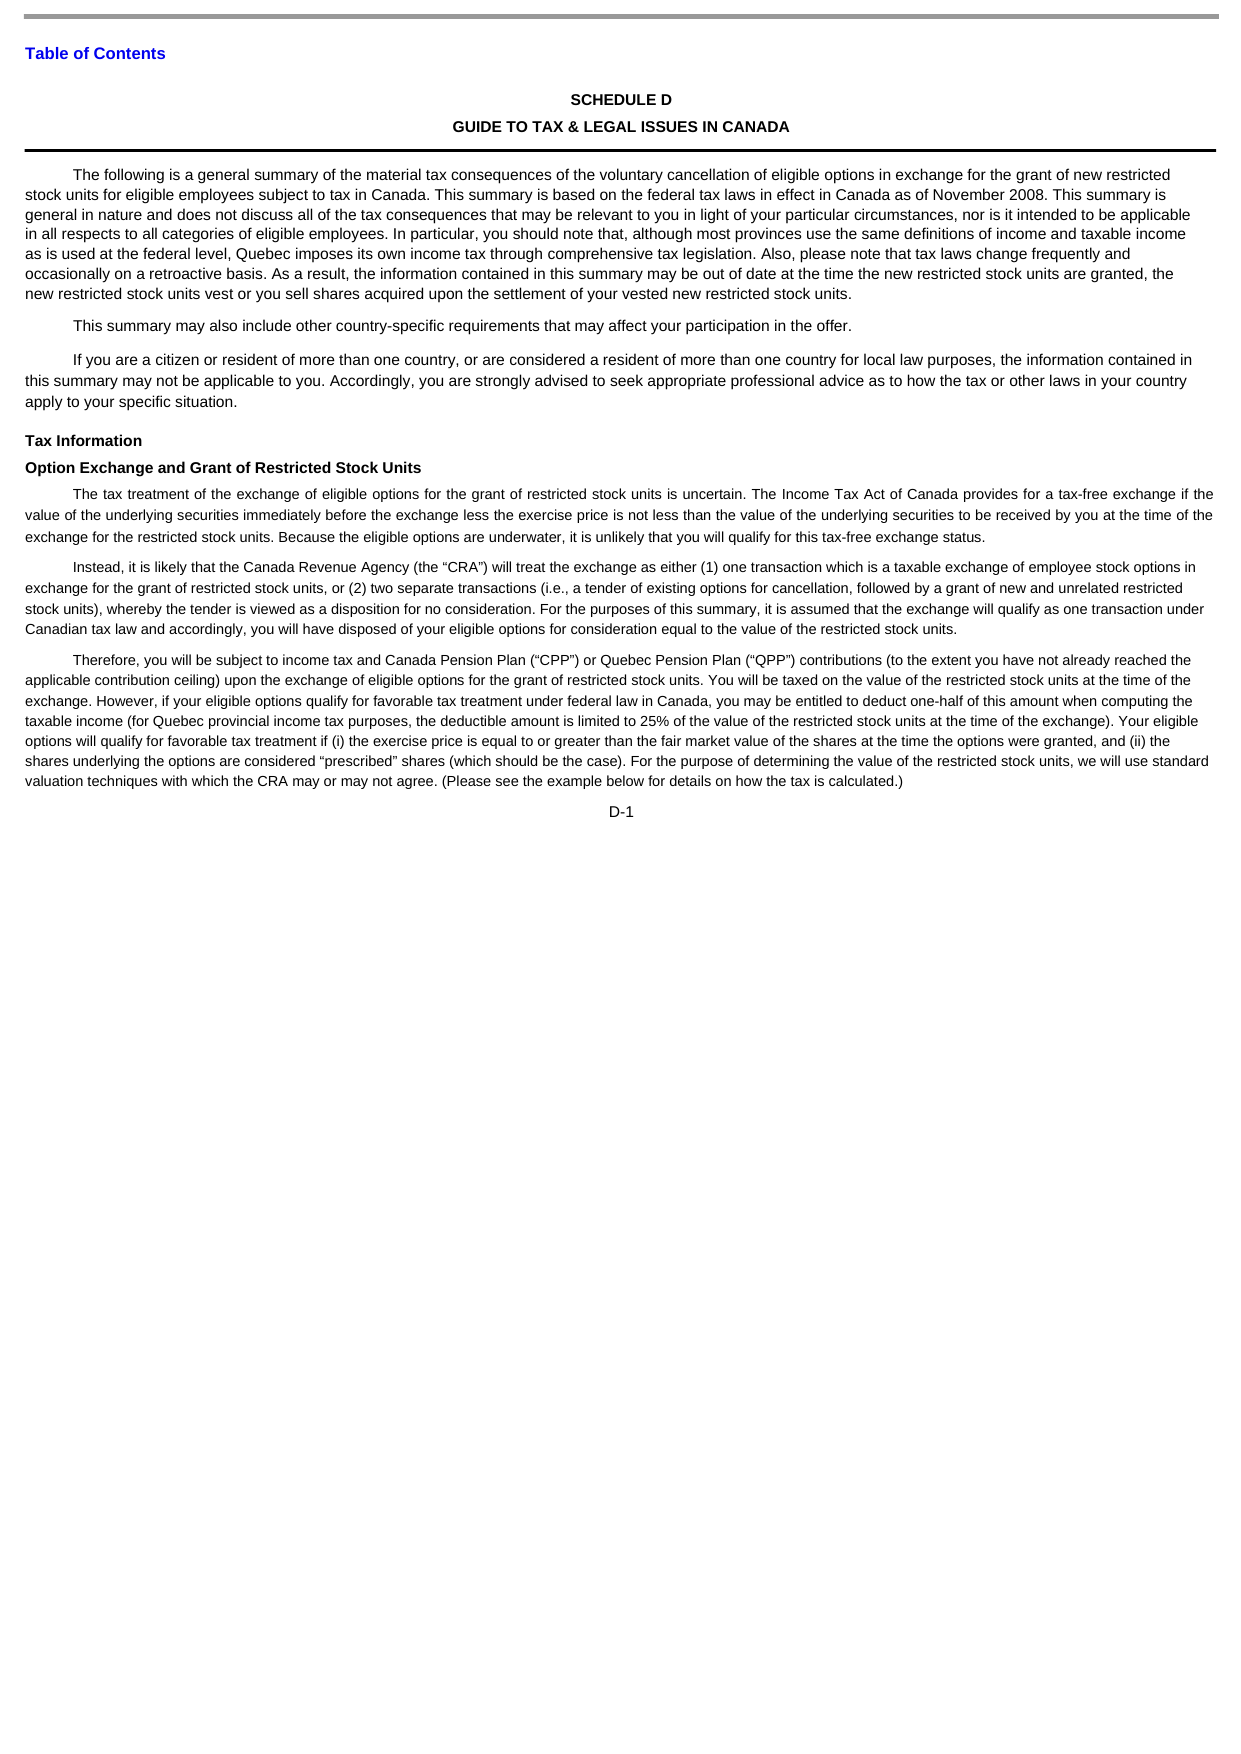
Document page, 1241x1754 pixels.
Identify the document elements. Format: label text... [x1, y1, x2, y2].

text The following is a general summary of the material tax consequences of the voluntary cancellation of eligible options in exchange for the grant of new restricted stock units for eligible employees subject to tax in Canada. This summary is based on the federal tax laws in effect in Canada as of November 2008. This summary is general in nature and does not discuss all of the tax consequences that may be relevant to you in light of your particular circumstances, nor is it intended to be applicable in all respects to all categories of eligible employees. In particular, you should note that, although most provinces use the same definitions of income and taxable income as is used at the federal level, Quebec imposes its own income tax through comprehensive tax legislation. Also, please note that tax laws change frequently and occasionally on a retroactive basis. As a result, the information contained in this summary may be out of date at the time the new restricted stock units are granted, the new restricted stock units vest or you sell shares acquired upon the settlement of your vested new restricted stock units. [25, 166, 1205, 302]
text This summary may also include other country-specific requirements that may affect your participation in the offer. [73, 317, 1217, 335]
text Instead, it is likely that the Canada Revenue Agency (the “CRA”) will treat the exchange as either (1) one transaction which is a taxable exchange of employee stock options in exchange for the grant of restricted stock units, or (2) two separate transactions (i.e., a tender of existing options for cancellation, followed by a grant of new and unrelated restricted stock units), whereby the tender is viewed as a disposition for no consideration. For the purposes of this summary, it is assumed that the exchange will qualify as one transaction under Canadian tax law and accordingly, you will have disposed of your eligible options for consideration equal to the value of the restricted stock units. [25, 559, 1217, 638]
text D-1 [25, 802, 1217, 821]
text If you are a citizen or resident of more than one country, or are considered a resident of more than one country for local law purposes, the information contained in this summary may not be applicable to you. Accordingly, you are strongly advised to seek appropriate professional advice as to how the tax or other laws in your country apply to your specific situation. [25, 351, 1199, 410]
text SCHEDULE D [25, 91, 1217, 108]
picture [24, 148, 1217, 152]
text Table of Contents [25, 43, 1217, 63]
text The tax treatment of the exchange of eligible options for the grant of restricted stock units is uncertain. The Income Tax Act of Canada provides for a tax-free exchange if the value of the underlying securities immediately before the exchange less the exercise price is not less than the value of the underlying securities to be received by you at the time of the exchange for the restricted stock units. Because the eligible options are underwater, it is unlikely that you will qualify for this tax-free exchange status. [25, 486, 1217, 545]
text GUIDE TO TAX & LEGAL ISSUES IN CANADA [25, 117, 1217, 136]
text Tax Information [25, 431, 1217, 449]
picture [23, 14, 1219, 19]
text Option Exchange and Grant of Restricted Stock Units [25, 458, 1217, 476]
text Therefore, you will be subject to income tax and Canada Pension Plan (“CPP”) or Quebec Pension Plan (“QPP”) contributions (to the extent you have not already reached the applicable contribution ceiling) upon the exchange of eligible options for the grant of restricted stock units. You will be taxed on the value of the restricted stock units at the time of the exchange. However, if your eligible options qualify for favorable tax treatment under federal law in Canada, you may be entitled to deduct one-half of this amount when computing the taxable income (for Quebec provincial income tax purposes, the deductible amount is limited to 25% of the value of the restricted stock units at the time of the exchange). Your eligible options will qualify for favorable tax treatment if (i) the exercise price is equal to or greater than the fair market value of the shares at the time the options were granted, and (ii) the shares underlying the options are considered “prescribed” shares (which should be the case). For the purpose of determining the value of the restricted stock units, we will use standard valuation techniques with which the CRA may or may not agree. (Please see the example below for details on how the tax is calculated.) [25, 652, 1213, 789]
